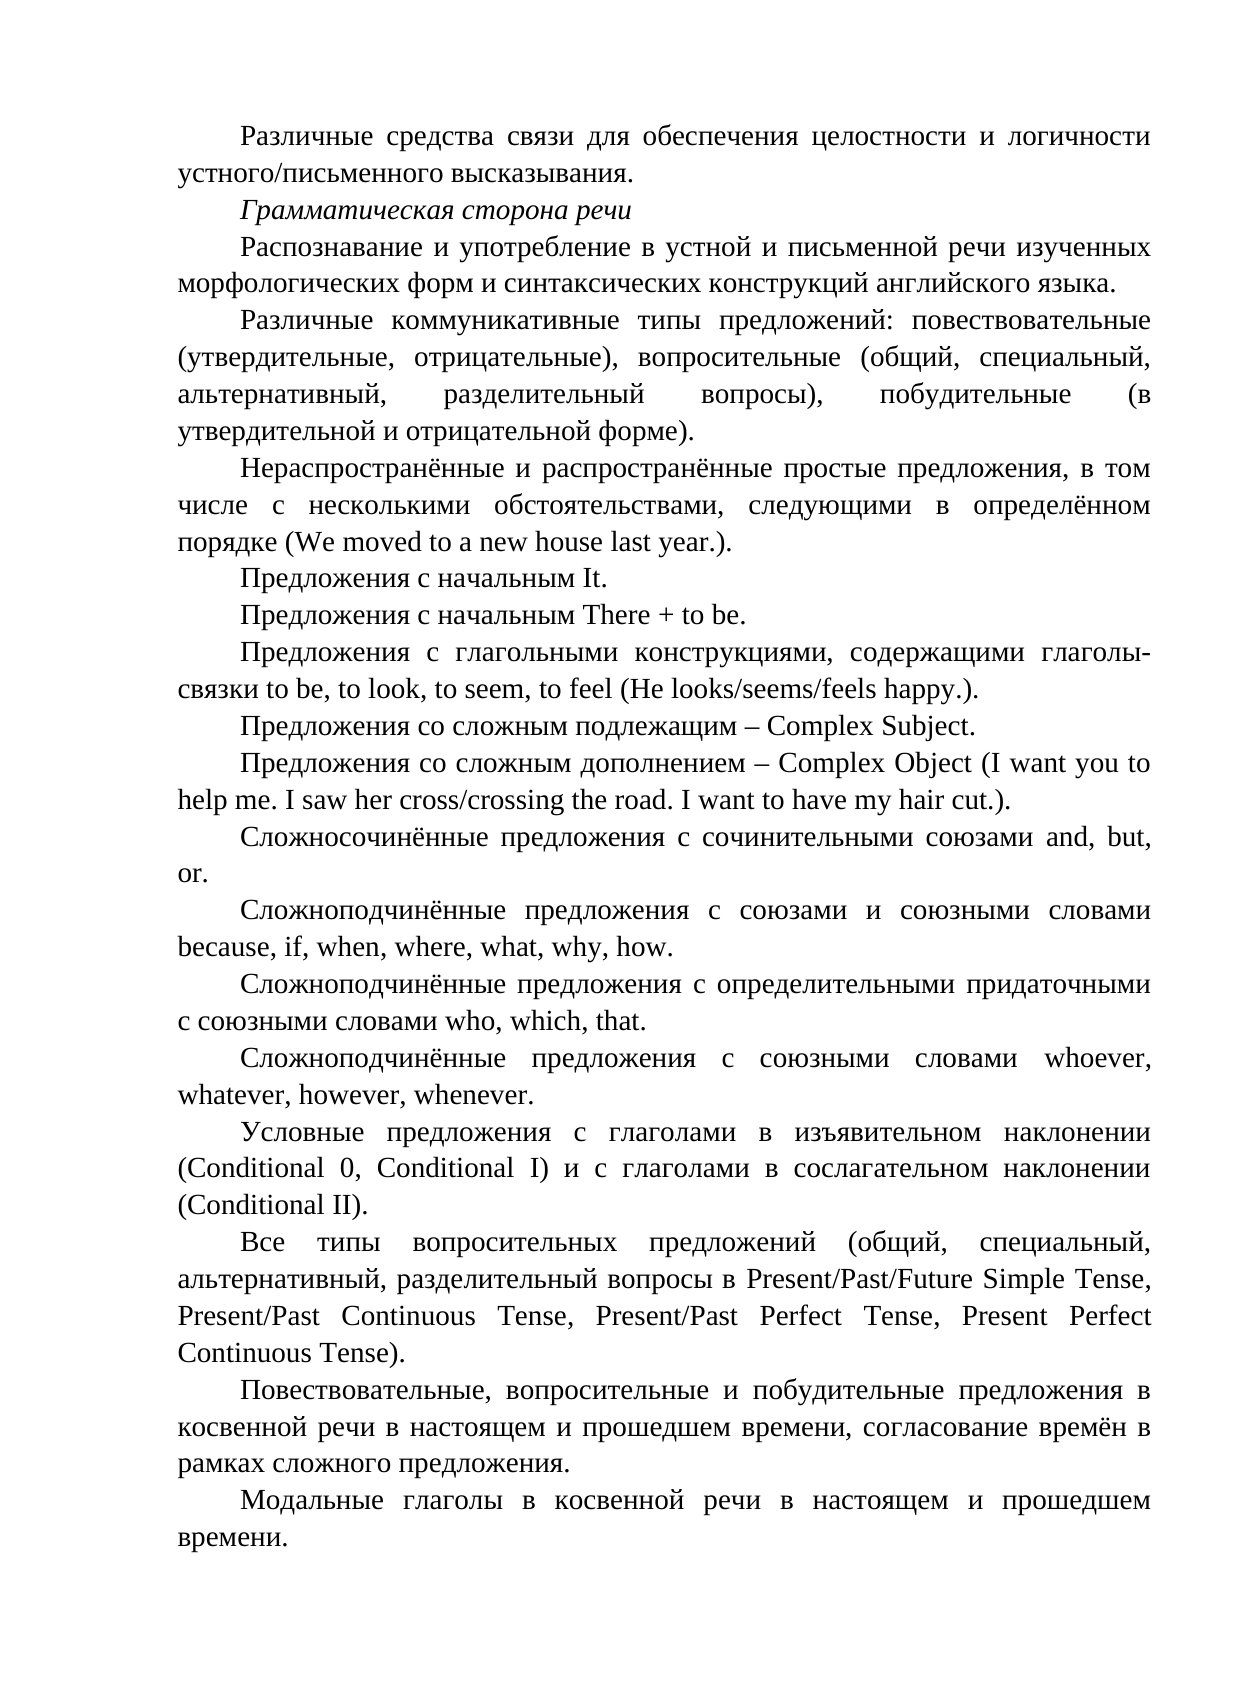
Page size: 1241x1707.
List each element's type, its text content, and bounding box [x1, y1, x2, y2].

text Сложноподчинённые предложения с определительными придаточными с союзными словами who, which, that. [177, 966, 1152, 1037]
text Предложения с начальным There + to be. [177, 597, 1152, 631]
text Сложносочинённые предложения с сочинительными союзами and, but, or. [177, 819, 1152, 889]
text Предложения cо сложным подлежащим – Complex Subject. [177, 708, 1152, 742]
text Сложноподчинённые предложения с союзами и союзными словами because, if, when, where, what, why, how. [177, 892, 1152, 963]
text Распознавание и употребление в устной и письменной речи изученных морфологических форм и синтаксических конструкций английского языка. [177, 229, 1152, 299]
text Различные средства связи для обеспечения целостности и логичности устного/письменного высказывания. [177, 118, 1152, 188]
text Предложения с начальным It. [177, 561, 1152, 594]
text Нераспространённые и распространённые простые предложения, в том числе с несколькими обстоятельствами, следующими в определённом порядке (We moved to a new house last year.). [177, 450, 1152, 557]
text Все типы вопросительных предложений (общий, специальный, альтернативный, разделительный вопросы в Present/Past/Future Simple Tense, Present/Past Continuous Tense, Present/Past Perfect Tense, Present Perfect Continuous Tense). [177, 1224, 1152, 1368]
text Сложноподчинённые предложения с союзными словами whoever, whatever, however, whenever. [177, 1040, 1152, 1110]
text Различные коммуникативные типы предложений: повествовательные (утвердительные, отрицательные), вопросительные (общий, специальный, альтернативный, разделительный вопросы), побудительные (в утвердительной и отрицательной форме). [177, 302, 1152, 447]
text Предложения с глагольными конструкциями, содержащими глаголы-связки to be, to look, to seem, to feel (He looks/seems/feels happy.). [177, 634, 1152, 705]
text Повествовательные, вопросительные и побудительные предложения в косвенной речи в настоящем и прошедшем времени, согласование времён в рамках сложного предложения. [177, 1372, 1152, 1479]
text Грамматическая сторона речи [177, 192, 1152, 225]
text Предложения cо сложным дополнением – Complex Object (I want you to help me. I saw her cross/crossing the road. I want to have my hair cut.). [177, 745, 1152, 815]
text Модальные глаголы в косвенной речи в настоящем и прошедшем времени. [177, 1482, 1152, 1553]
text Условные предложения с глаголами в изъявительном наклонении (Conditional 0, Conditional I) и с глаголами в сослагательном наклонении (Conditional II). [177, 1114, 1152, 1221]
